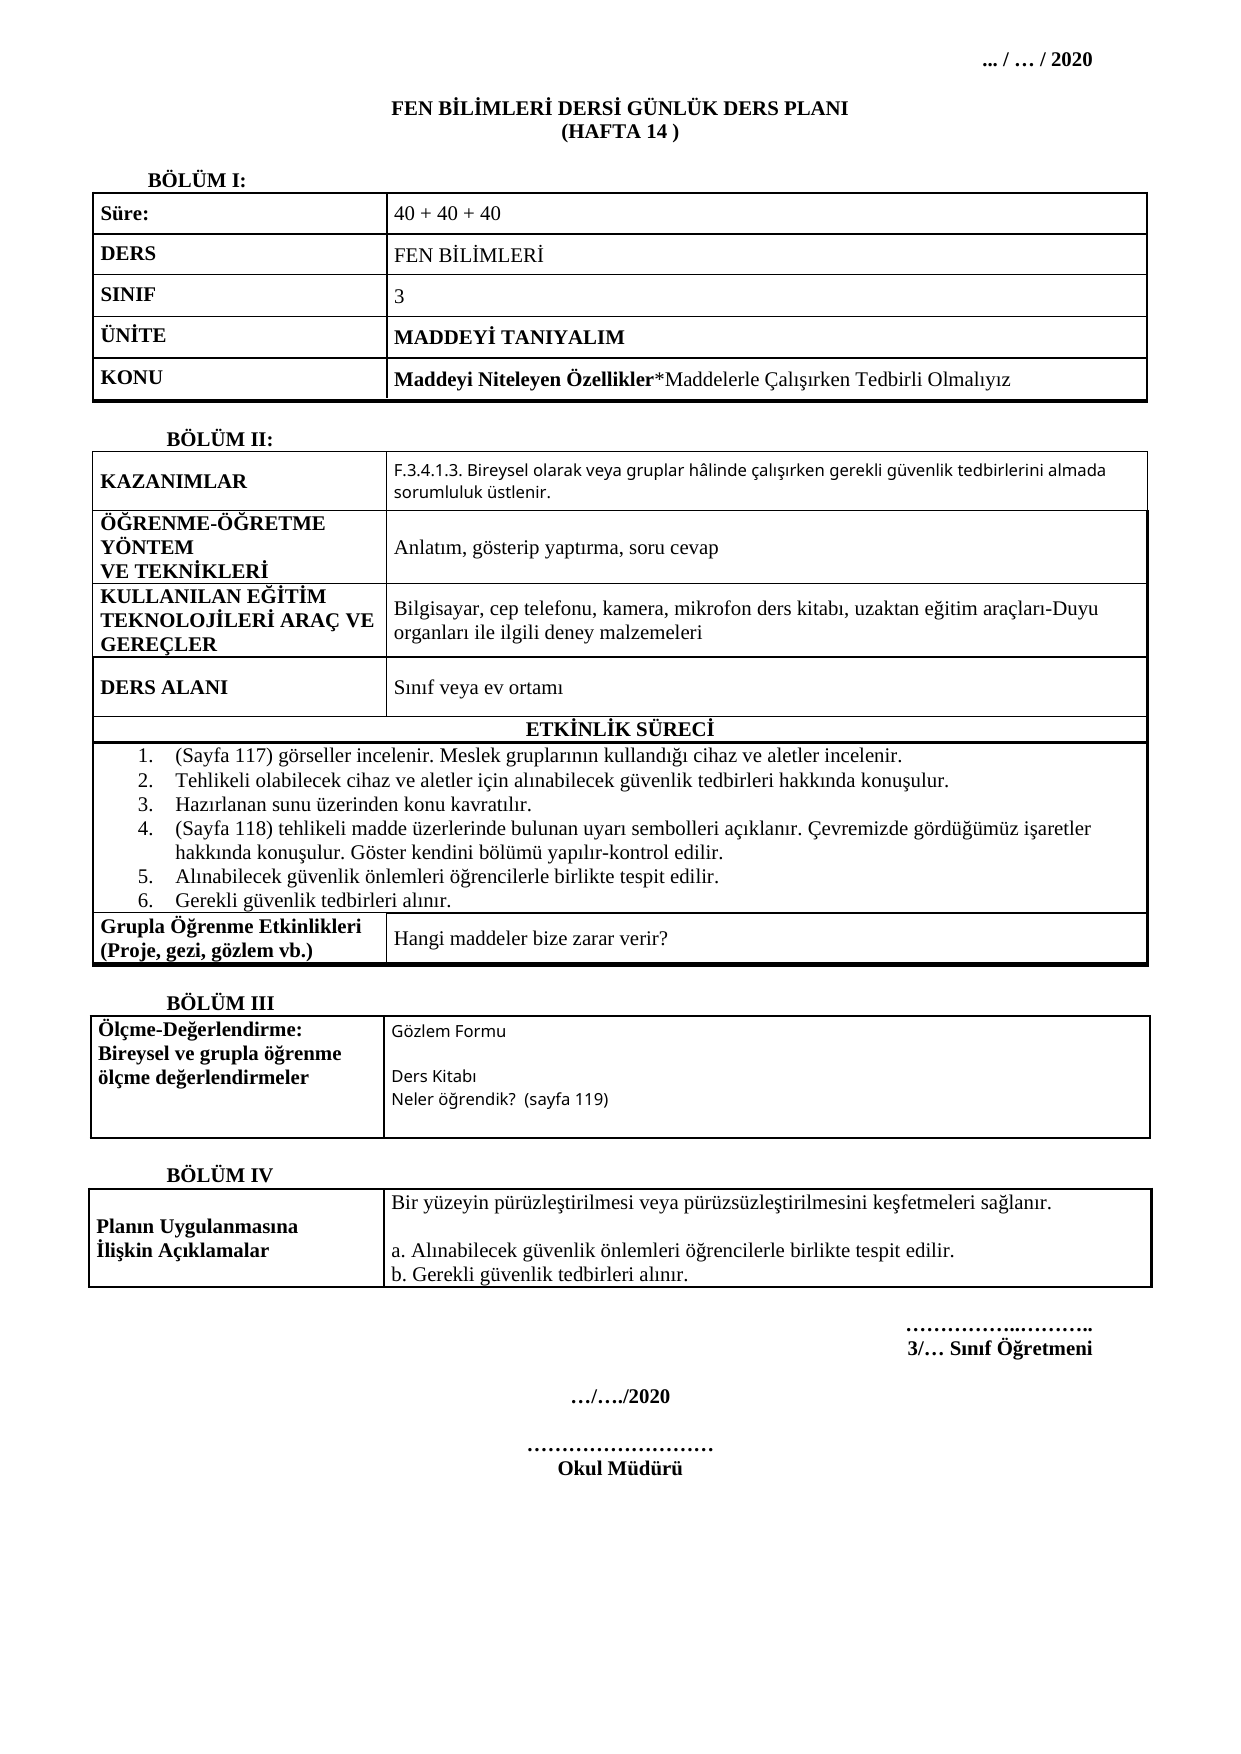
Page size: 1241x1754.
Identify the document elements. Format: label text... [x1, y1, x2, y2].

table_header Ölçme-Değerlendirme: Bireysel ve grupla öğrenme ölçme değerlendirmeler [92, 1017, 383, 1137]
table_cell ETKİNLİK SÜRECİ [94, 717, 1146, 741]
table_cell KULLANILAN EĞİTİM TEKNOLOJİLERİ ARAÇ VE GEREÇLER [93, 584, 386, 656]
table_header KAZANIMLAR [93, 452, 386, 510]
text BÖLÜM I: [148, 168, 1092, 192]
text 3/… Sınıf Öğretmeni [148, 1336, 1092, 1360]
text ……………..……….. [148, 1312, 1092, 1336]
table_cell MADDEYİ TANIYALIM [388, 317, 1146, 357]
text Okul Müdürü [148, 1456, 1092, 1480]
subtitle BÖLÜM III [148, 991, 1092, 1015]
text BÖLÜM II: [148, 427, 1092, 451]
table_header 40 + 40 + 40 [388, 194, 1146, 233]
table_cell Maddeyi Niteleyen Özellikler*Maddelerle Çalışırken Tedbirli Olmalıyız [388, 359, 1146, 398]
table_cell Bilgisayar, cep telefonu, kamera, mikrofon ders kitabı, uzaktan eğitim araçları-Duyu organları ile ilgili deney malzemeleri [387, 584, 1146, 656]
table_cell 3 [388, 275, 1146, 316]
table_cell DERS [94, 235, 386, 274]
table_cell Sınıf veya ev ortamı [387, 658, 1146, 716]
table_cell FEN BİLİMLERİ [388, 235, 1146, 274]
table_cell ÜNİTE [94, 317, 386, 357]
text ... / … / 2020 [148, 47, 1092, 71]
table_cell (Sayfa 117) görseller incelenir. Meslek gruplarının kullandığı cihaz ve aletler incelenir. Tehlikeli olabilecek cihaz ve aletler için alınabilecek güvenlik tedbirleri hakkında konuşulur. Hazırlanan sunu üzerinden konu kavratılır. (Sayfa 118) tehlikeli madde üzerlerinde bulunan uyarı sembolleri açıklanır. Çevremizde gördüğümüz işaretler hakkında konuşulur. Göster kendini bölümü yapılır-kontrol edilir. Alınabilecek güvenlik önlemleri öğrencilerle birlikte tespit edilir. Gerekli güvenlik tedbirleri alınır. [94, 744, 1146, 912]
text FEN BİLİMLERİ DERSİ GÜNLÜK DERS PLANI [148, 95, 1092, 119]
table_cell KONU [94, 359, 386, 398]
table_cell DERS ALANI [94, 658, 386, 716]
table_header Bir yüzeyin pürüzleştirilmesi veya pürüzsüzleştirilmesini keşfetmeleri sağlanır. a. Alınabilecek güvenlik önlemleri öğrencilerle birlikte tespit edilir. b. Gerekli güvenlik tedbirleri alınır. [385, 1190, 1150, 1286]
table_header Gözlem Formu Ders Kitabı Neler öğrendik? (sayfa 119) [385, 1017, 1149, 1137]
table_header Süre: [94, 194, 386, 233]
text ……………………… [148, 1432, 1092, 1456]
text (HAFTA 14 ) [148, 119, 1092, 143]
text …/…./2020 [148, 1384, 1092, 1408]
table_cell Grupla Öğrenme Etkinlikleri (Proje, gezi, gözlem vb.) [94, 913, 386, 962]
table_cell ÖĞRENME-ÖĞRETME YÖNTEM VE TEKNİKLERİ [93, 511, 386, 583]
table_cell Anlatım, gösterip yaptırma, soru cevap [387, 511, 1146, 583]
table_header F.3.4.1.3. Bireysel olarak veya gruplar hâlinde çalışırken gerekli güvenlik tedbirlerini almada sorumluluk üstlenir. [387, 452, 1147, 510]
table_cell Hangi maddeler bize zarar verir? [387, 914, 1146, 962]
table_header Planın Uygulanmasına İlişkin Açıklamalar [90, 1190, 383, 1286]
table_cell SINIF [94, 275, 386, 316]
subtitle BÖLÜM IV [148, 1163, 1092, 1187]
